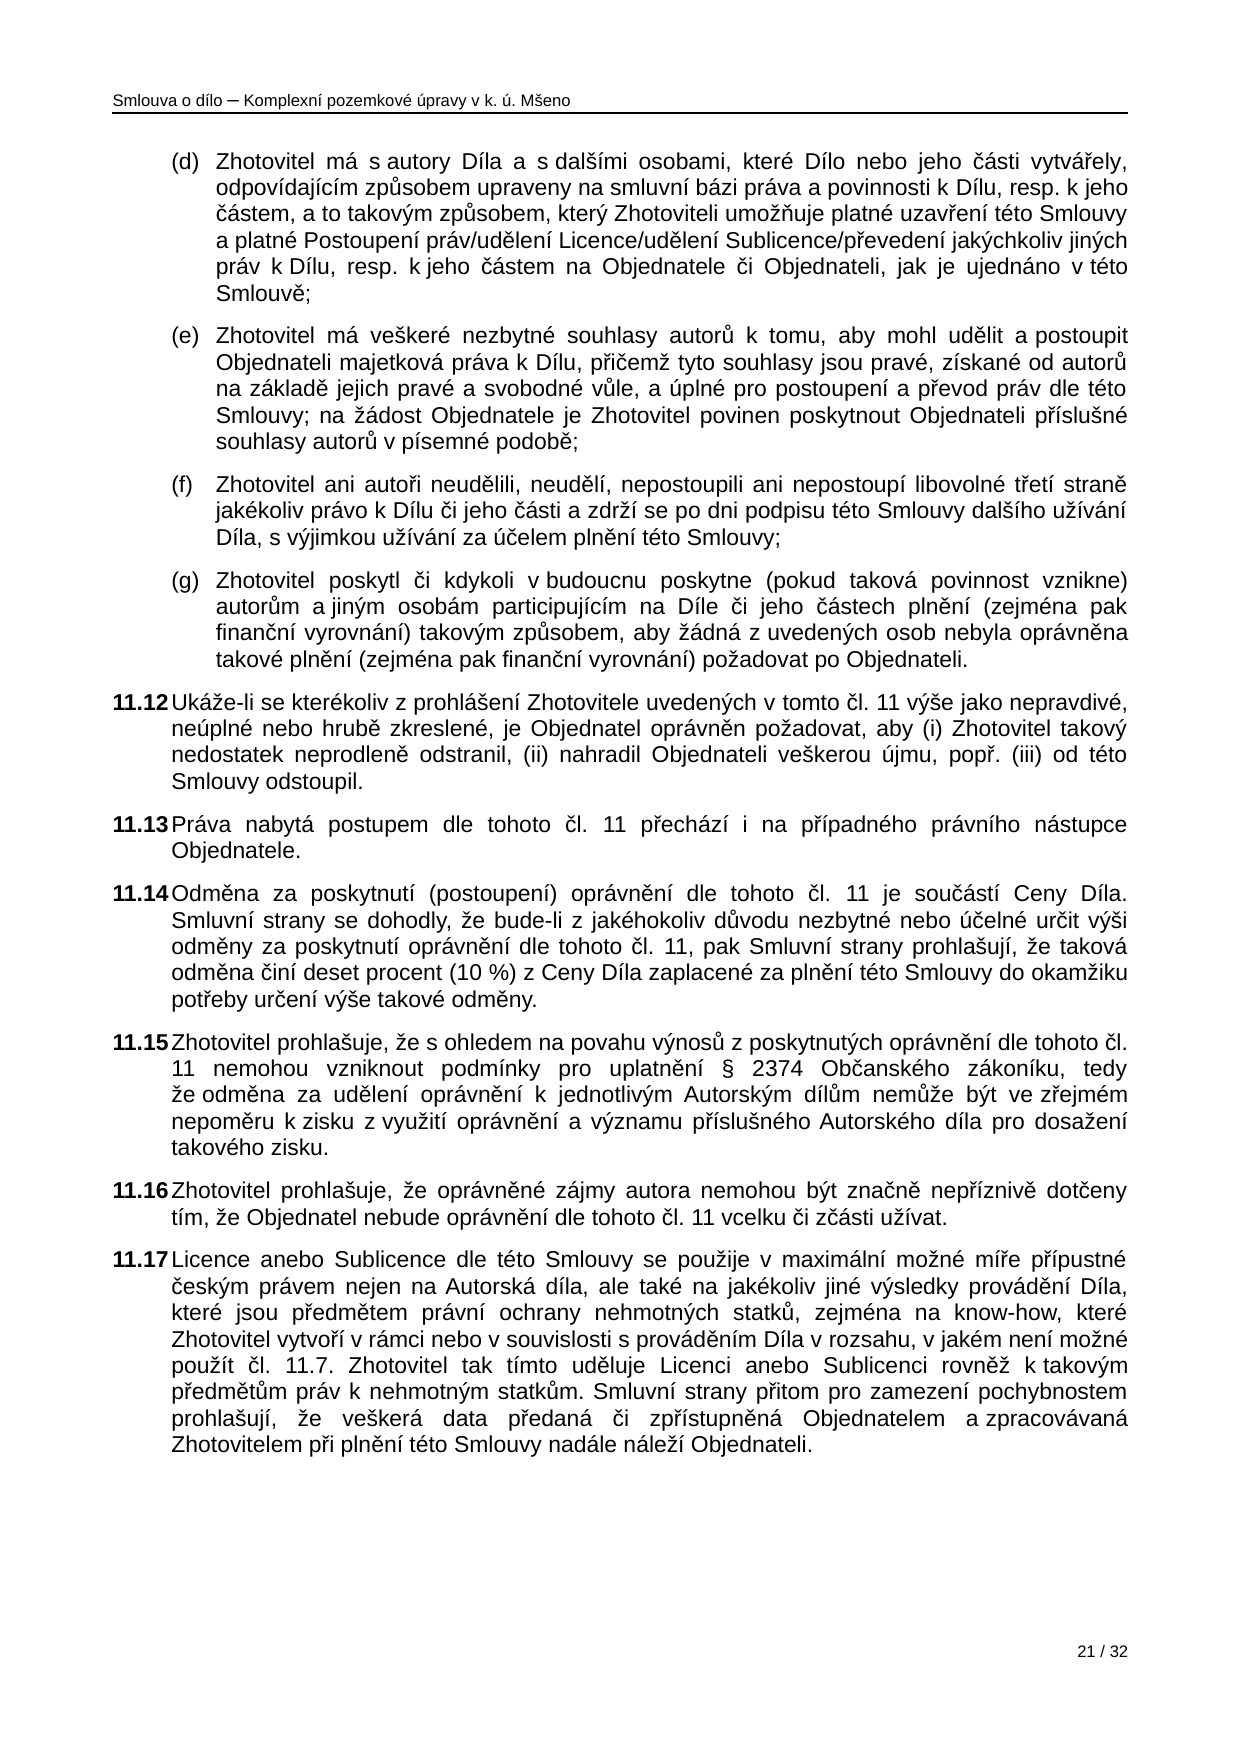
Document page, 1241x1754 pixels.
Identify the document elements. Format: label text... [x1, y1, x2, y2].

text Práva nabytá postupem dle tohoto čl. 11 přechází i na případného právního nástupce Objednatele. [112, 811, 1128, 863]
text Zhotovitel ani autoři neudělili, neudělí, nepostoupili ani nepostoupí libovolné třetí straně jakékoliv právo k Dílu či jeho části a zdrží se po dni podpisu této Smlouvy dalšího užívání Díla, s výjimkou užívání za účelem plnění této Smlouvy; [171, 471, 1128, 550]
text Zhotovitel má veškeré nezbytné souhlasy autorů k tomu, aby mohl udělit a postoupit Objednateli majetková práva k Dílu, přičemž tyto souhlasy jsou pravé, získané od autorů na základě jejich pravé a svobodné vůle, a úplné pro postoupení a převod práv dle této Smlouvy; na žádost Objednatele je Zhotovitel povinen poskytnout Objednateli příslušné souhlasy autorů v písemné podobě; [171, 322, 1128, 454]
text Zhotovitel má s autory Díla a s dalšími osobami, které Dílo nebo jeho části vytvářely, odpovídajícím způsobem upraveny na smluvní bázi práva a povinnosti k Dílu, resp. k jeho částem, a to takovým způsobem, který Zhotoviteli umožňuje platné uzavření této Smlouvy a platné Postoupení práv/udělení Licence/udělení Sublicence/převedení jakýchkoliv jiných práv k Dílu, resp. k jeho částem na Objednatele či Objednateli, jak je ujednáno v této Smlouvě; [171, 148, 1128, 306]
text Ukáže-li se kterékoliv z prohlášení Zhotovitele uvedených v tomto čl. 11 výše jako nepravdivé, neúplné nebo hrubě zkreslené, je Objednatel oprávněn požadovat, aby (i) Zhotovitel takový nedostatek neprodleně odstranil, (ii) nahradil Objednateli veškerou újmu, popř. (iii) od této Smlouvy odstoupil. [112, 689, 1128, 794]
text Zhotovitel prohlašuje, že s ohledem na povahu výnosů z poskytnutých oprávnění dle tohoto čl. 11 nemohou vzniknout podmínky pro uplatnění § 2374 Občanského zákoníku, tedy že odměna za udělení oprávnění k jednotlivým Autorským dílům nemůže být ve zřejmém nepoměru k zisku z využití oprávnění a významu příslušného Autorského díla pro dosažení takového zisku. [112, 1029, 1128, 1160]
text Odměna za poskytnutí (postoupení) oprávnění dle tohoto čl. 11 je součástí Ceny Díla. Smluvní strany se dohodly, že bude-li z jakéhokoliv důvodu nezbytné nebo účelné určit výši odměny za poskytnutí oprávnění dle tohoto čl. 11, pak Smluvní strany prohlašují, že taková odměna činí deset procent (10 %) z Ceny Díla zaplacené za plnění této Smlouvy do okamžiku potřeby určení výše takové odměny. [112, 880, 1128, 1012]
text Zhotovitel poskytl či kdykoli v budoucnu poskytne (pokud taková povinnost vznikne) autorům a jiným osobám participujícím na Díle či jeho částech plnění (zejména pak finanční vyrovnání) takovým způsobem, aby žádná z uvedených osob nebyla oprávněna takové plnění (zejména pak finanční vyrovnání) požadovat po Objednateli. [171, 567, 1128, 672]
text Zhotovitel prohlašuje, že oprávněné zájmy autora nemohou být značně nepříznivě dotčeny tím, že Objednatel nebude oprávnění dle tohoto čl. 11 vcelku či zčásti užívat. [112, 1177, 1128, 1230]
text Licence anebo Sublicence dle této Smlouvy se použije v maximální možné míře přípustné českým právem nejen na Autorská díla, ale také na jakékoliv jiné výsledky provádění Díla, které jsou předmětem právní ochrany nehmotných statků, zejména na know-how, které Zhotovitel vytvoří v rámci nebo v souvislosti s prováděním Díla v rozsahu, v jakém není možné použít čl. 11.7. Zhotovitel tak tímto uděluje Licenci anebo Sublicenci rovněž k takovým předmětům práv k nehmotným statkům. Smluvní strany přitom pro zamezení pochybnostem prohlašují, že veškerá data předaná či zpřístupněná Objednatelem a zpracovávaná Zhotovitelem při plnění této Smlouvy nadále náleží Objednateli. [112, 1246, 1128, 1457]
